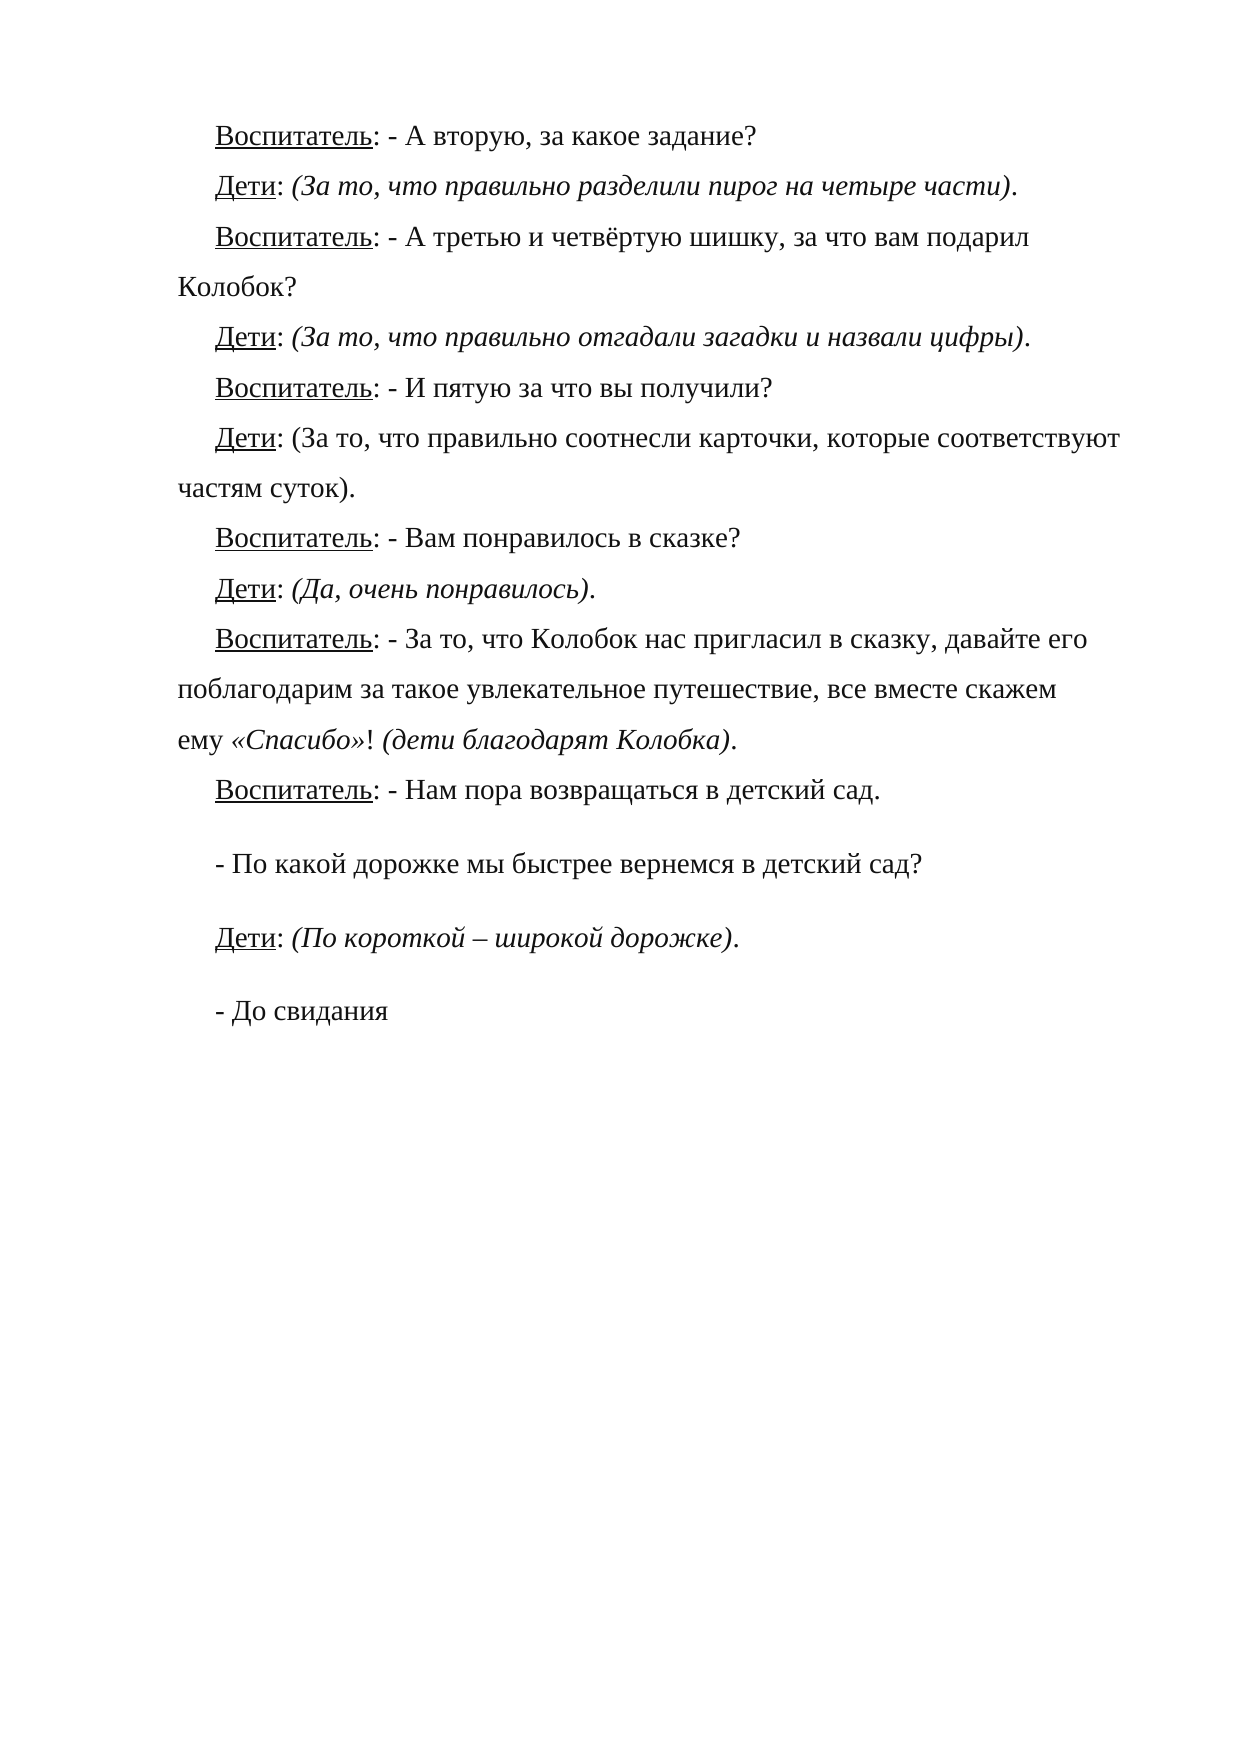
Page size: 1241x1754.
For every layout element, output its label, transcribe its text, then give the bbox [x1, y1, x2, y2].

text Воспитатель: - А вторую, за какое задание? [177, 118, 1152, 152]
text Воспитатель: - Вам понравилось в сказке? [177, 521, 1152, 554]
text - До свидания [177, 993, 1152, 1027]
text Дети: (За то, что правильно разделили пирог на четыре части). [177, 168, 1152, 202]
text Воспитатель: - За то, что Колобок нас пригласил в сказку, давайте его поблагодарим за такое увлекательное путешествие, все вместе скажем ему «Спасибо»! (дети благодарят Колобка). [177, 621, 1152, 755]
text Воспитатель: - Нам пора возвращаться в детский сад. [177, 772, 1152, 806]
text Дети: (За то, что правильно соотнесли карточки, которые соответствуют частям суток). [177, 420, 1152, 504]
text Дети: (За то, что правильно отгадали загадки и назвали цифры). [177, 319, 1152, 353]
text Воспитатель: - И пятую за что вы получили? [177, 370, 1152, 403]
text - По какой дорожке мы быстрее вернемся в детский сад? [177, 846, 1152, 879]
text Дети: (По короткой – широкой дорожке). [177, 920, 1152, 953]
text Дети: (Да, очень понравилось). [177, 571, 1152, 604]
text Воспитатель: - А третью и четвёртую шишку, за что вам подарил Колобок? [177, 219, 1152, 303]
